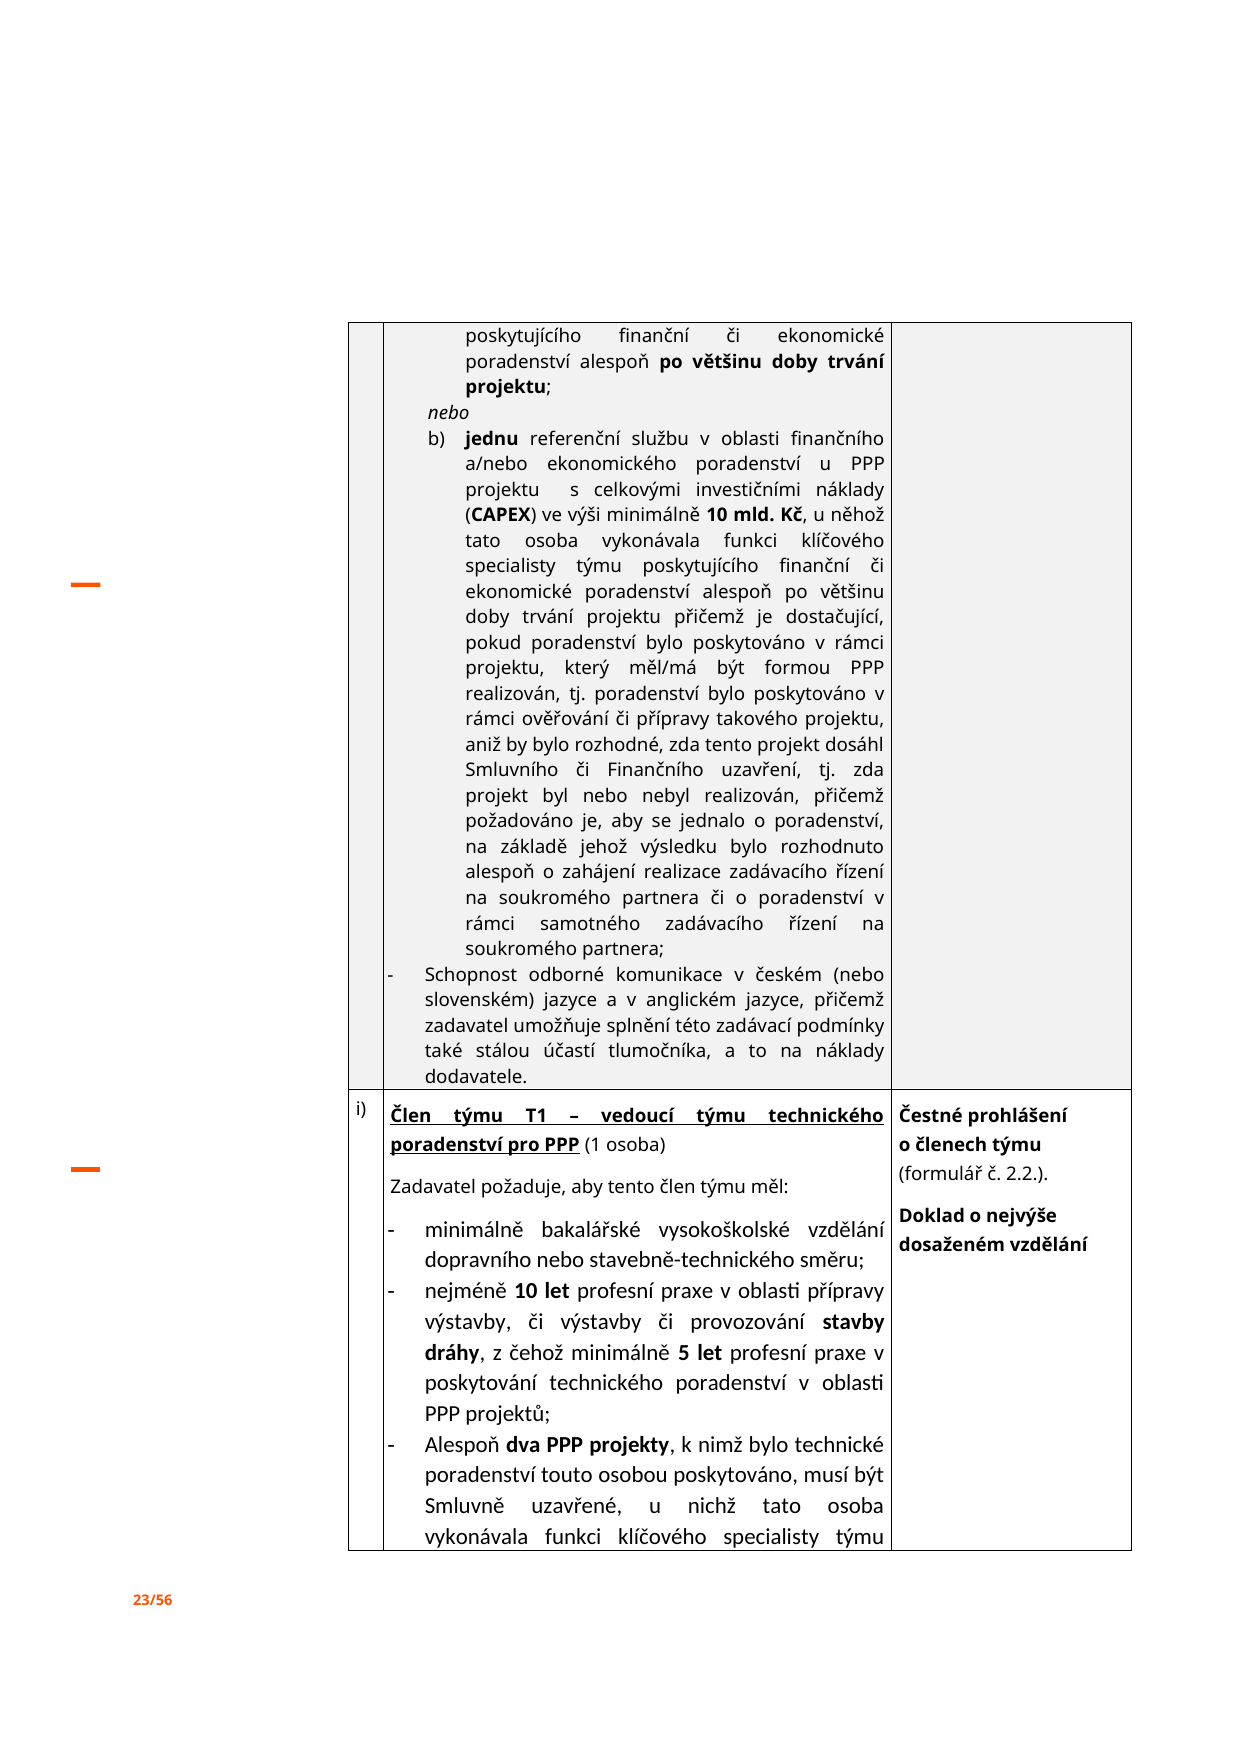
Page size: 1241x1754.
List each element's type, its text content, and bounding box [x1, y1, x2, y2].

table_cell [892, 1090, 1131, 1550]
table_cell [384, 1090, 891, 1550]
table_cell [384, 323, 891, 1088]
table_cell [892, 323, 1131, 1088]
table_cell i) [349, 1090, 383, 1550]
table_cell h) [349, 323, 383, 1088]
